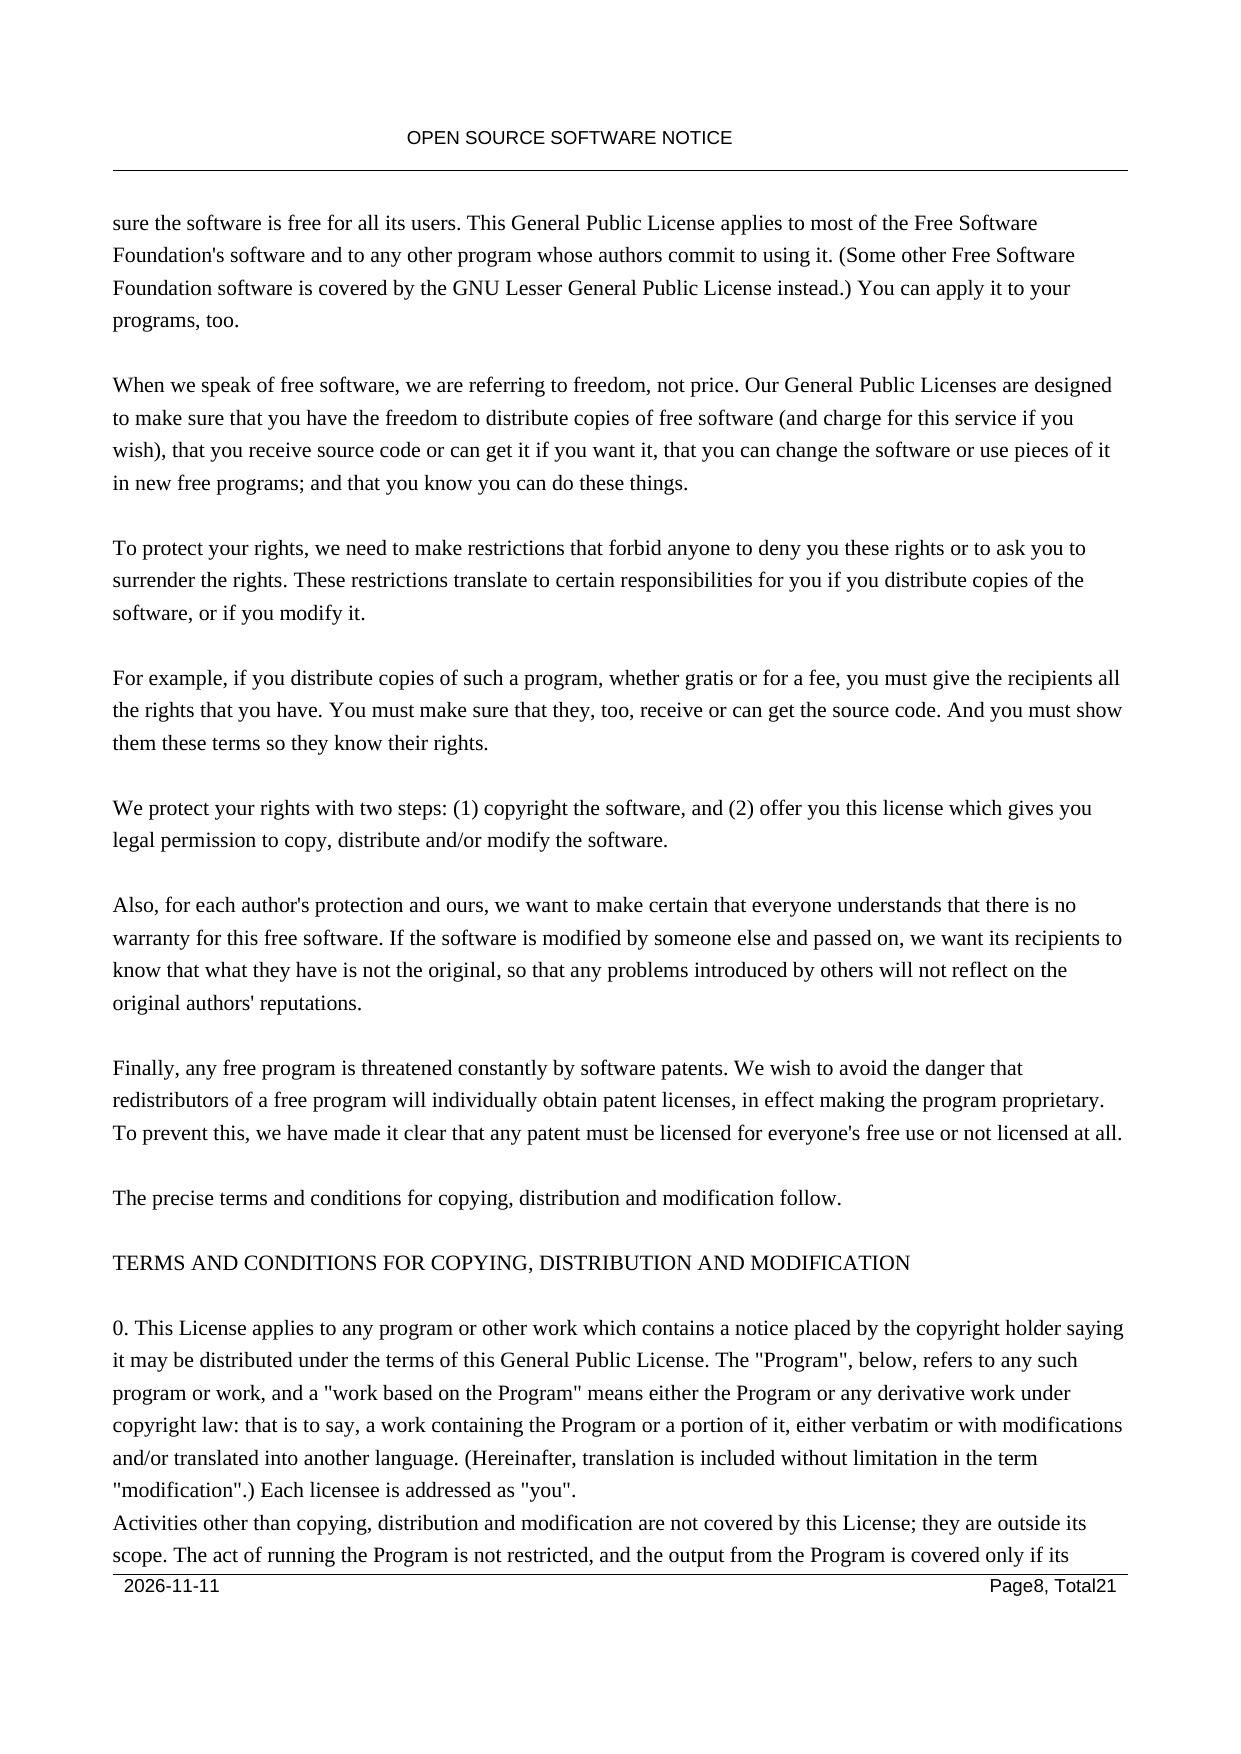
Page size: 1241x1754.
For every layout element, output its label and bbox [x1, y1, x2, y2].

text [112, 206, 1128, 1571]
